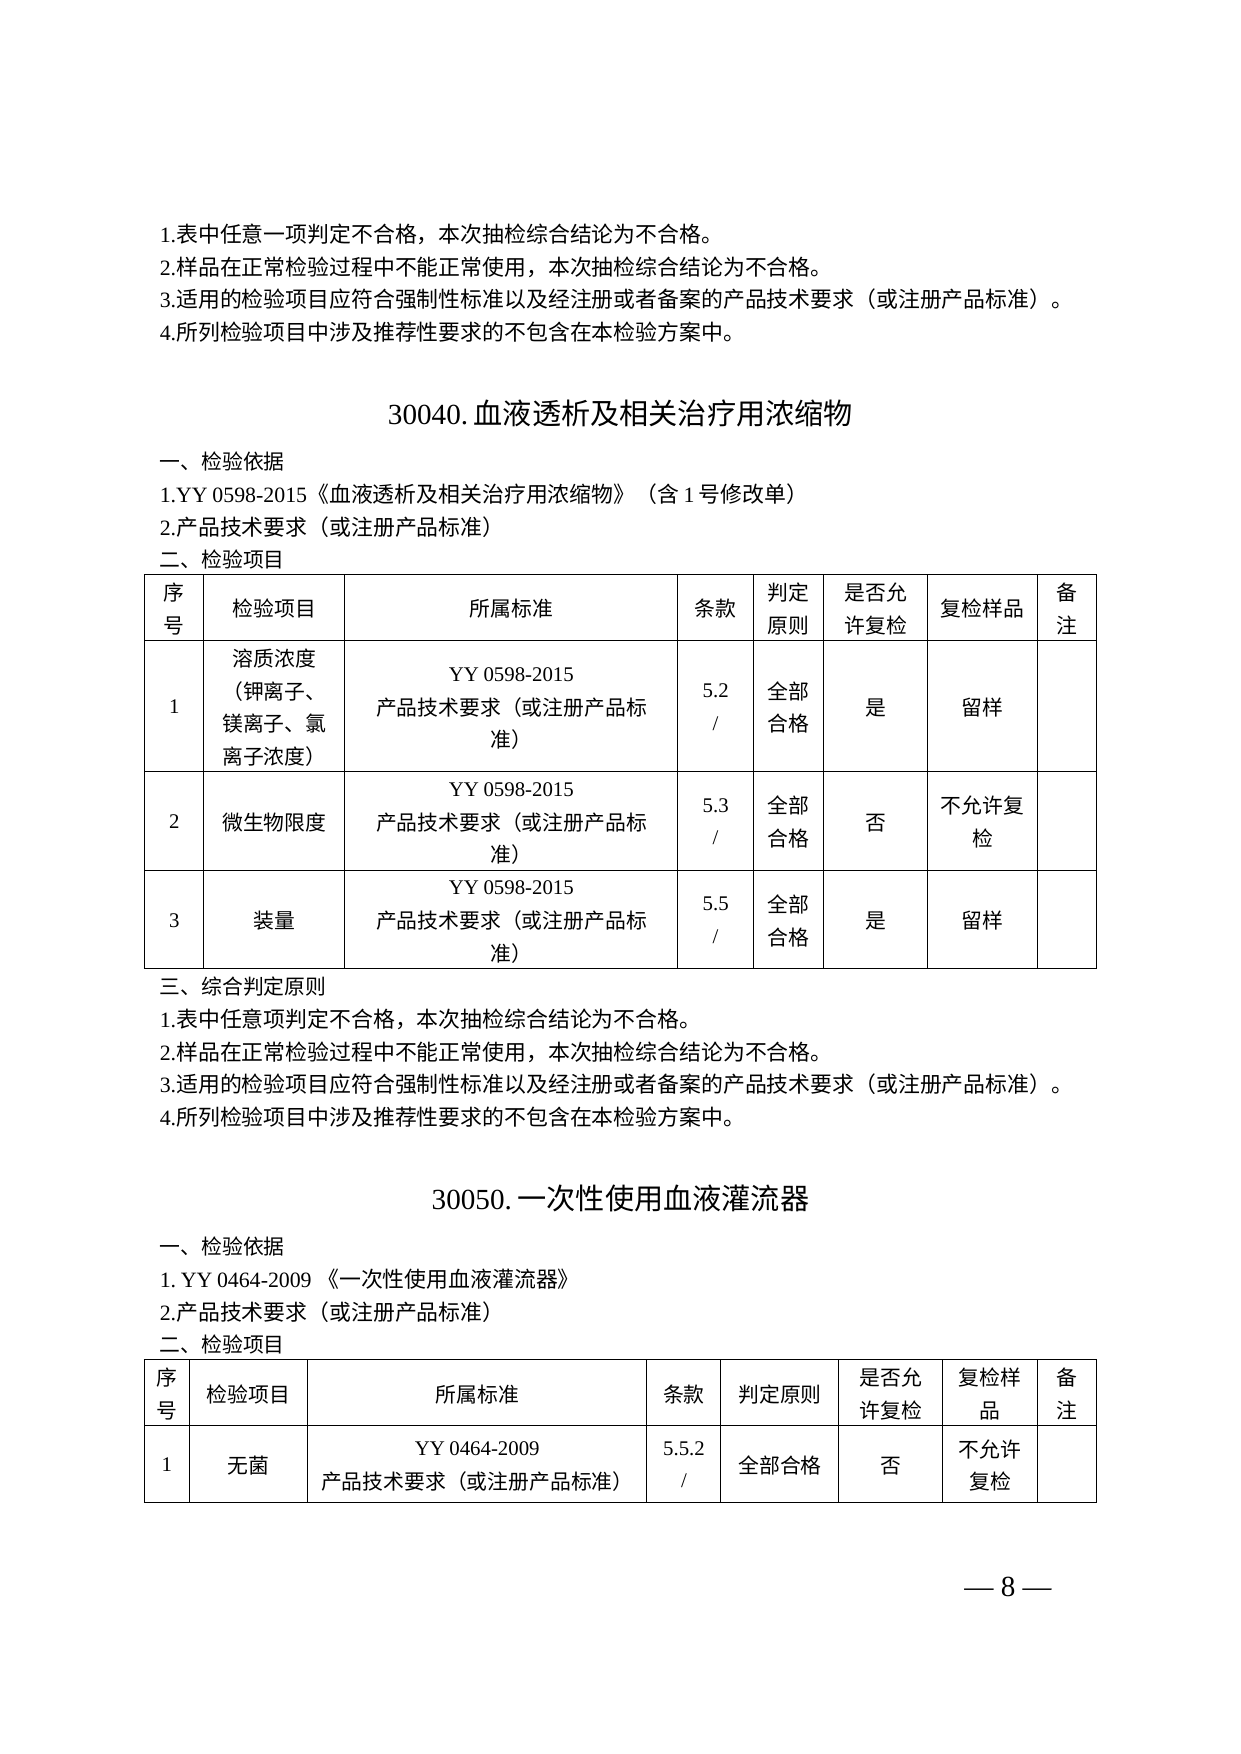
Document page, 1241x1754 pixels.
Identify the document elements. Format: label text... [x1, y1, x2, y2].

table_cell 5.5.2 / [647, 1426, 720, 1502]
table_cell 溶质浓度（钾离子、镁离子、氯离子浓度） [204, 641, 344, 771]
table_header 所属标准 [308, 1360, 646, 1425]
table_cell 全部合格 [754, 641, 823, 771]
table_header 条款 [678, 575, 753, 640]
table_header 所属标准 [345, 575, 677, 640]
table_cell 留样 [928, 871, 1037, 968]
table_header 复检样品 [943, 1360, 1037, 1425]
table_cell [1038, 641, 1096, 771]
table_cell YY 0598-2015 产品技术要求（或注册产品标准） [345, 641, 677, 771]
table_header 是否允许复检 [824, 575, 927, 640]
text 30040. 血液透析及相关治疗用浓缩物 [159, 379, 1081, 444]
table_cell YY 0598-2015 产品技术要求（或注册产品标准） [345, 772, 677, 870]
table_header 判定原则 [721, 1360, 838, 1425]
text 二、检验项目 [159, 1327, 1081, 1359]
text 1. YY 0464-2009 《一次性使用血液灌流器》 2.产品技术要求（或注册产品标准） [159, 1262, 1081, 1327]
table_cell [308, 1426, 646, 1502]
table_cell [1038, 1426, 1096, 1502]
text 三、综合判定原则 [159, 969, 1081, 1002]
text 1.YY 0598-2015《血液透析及相关治疗用浓缩物》（含1号修改单） 2.产品技术要求（或注册产品标准） [159, 477, 1081, 542]
table_header 复检样品 [928, 575, 1037, 640]
table_header 序号 [145, 1360, 189, 1425]
table_cell 2 [145, 772, 203, 870]
table_cell 1 [145, 1426, 189, 1502]
text 1.表中任意一项判定不合格，本次抽检综合结论为不合格。 2.样品在正常检验过程中不能正常使用，本次抽检综合结论为不合格。 3.适用的检验项目应符合强制性标准以及经注册或者备案的产品技术要求（或注册产品标准）。 4.所列检验项目中涉及推荐性要求的不包含在本检验方案中。 [159, 217, 1081, 347]
table_cell 3 [145, 871, 203, 968]
table_header 判定原则 [754, 575, 823, 640]
table_header 备注 [1038, 1360, 1096, 1425]
table_cell 5.3 / [678, 772, 753, 870]
table_cell 无菌 [190, 1426, 307, 1502]
table_cell 全部合格 [754, 772, 823, 870]
table_header 条款 [647, 1360, 720, 1425]
table_cell 装量 [204, 871, 344, 968]
table_cell 不允许复检 [928, 772, 1037, 870]
table_cell 5.2 / [678, 641, 753, 771]
text 一、检验依据 [159, 1229, 1081, 1262]
table_cell 是 [824, 871, 927, 968]
table_header 检验项目 [204, 575, 344, 640]
table_header 检验项目 [190, 1360, 307, 1425]
text 二、检验项目 [159, 542, 1081, 574]
table_cell 否 [824, 772, 927, 870]
text 1.表中任意项判定不合格，本次抽检综合结论为不合格。 2.样品在正常检验过程中不能正常使用，本次抽检综合结论为不合格。 3.适用的检验项目应符合强制性标准以及经注册或者备案的产品技术要求（或注册产品标准）。 4.所列检验项目中涉及推荐性要求的不包含在本检验方案中。 [159, 1002, 1081, 1132]
table_cell 5.5 / [678, 871, 753, 968]
table_cell 全部合格 [754, 871, 823, 968]
table_cell 1 [145, 641, 203, 771]
table_cell YY 0598-2015 产品技术要求（或注册产品标准） [345, 871, 677, 968]
text 一、检验依据 [159, 444, 1081, 477]
table_cell 不允许复检 [943, 1426, 1037, 1502]
table_cell [1038, 871, 1096, 968]
text 30050. 一次性使用血液灌流器 [159, 1164, 1081, 1229]
table_header 备注 [1038, 575, 1096, 640]
table_cell 是 [824, 641, 927, 771]
table_cell [1038, 772, 1096, 870]
table_cell 微生物限度 [204, 772, 344, 870]
table_header 是否允许复检 [839, 1360, 942, 1425]
table_header 序号 [145, 575, 203, 640]
table_cell 全部合格 [721, 1426, 838, 1502]
table_cell 留样 [928, 641, 1037, 771]
table_cell 否 [839, 1426, 942, 1502]
